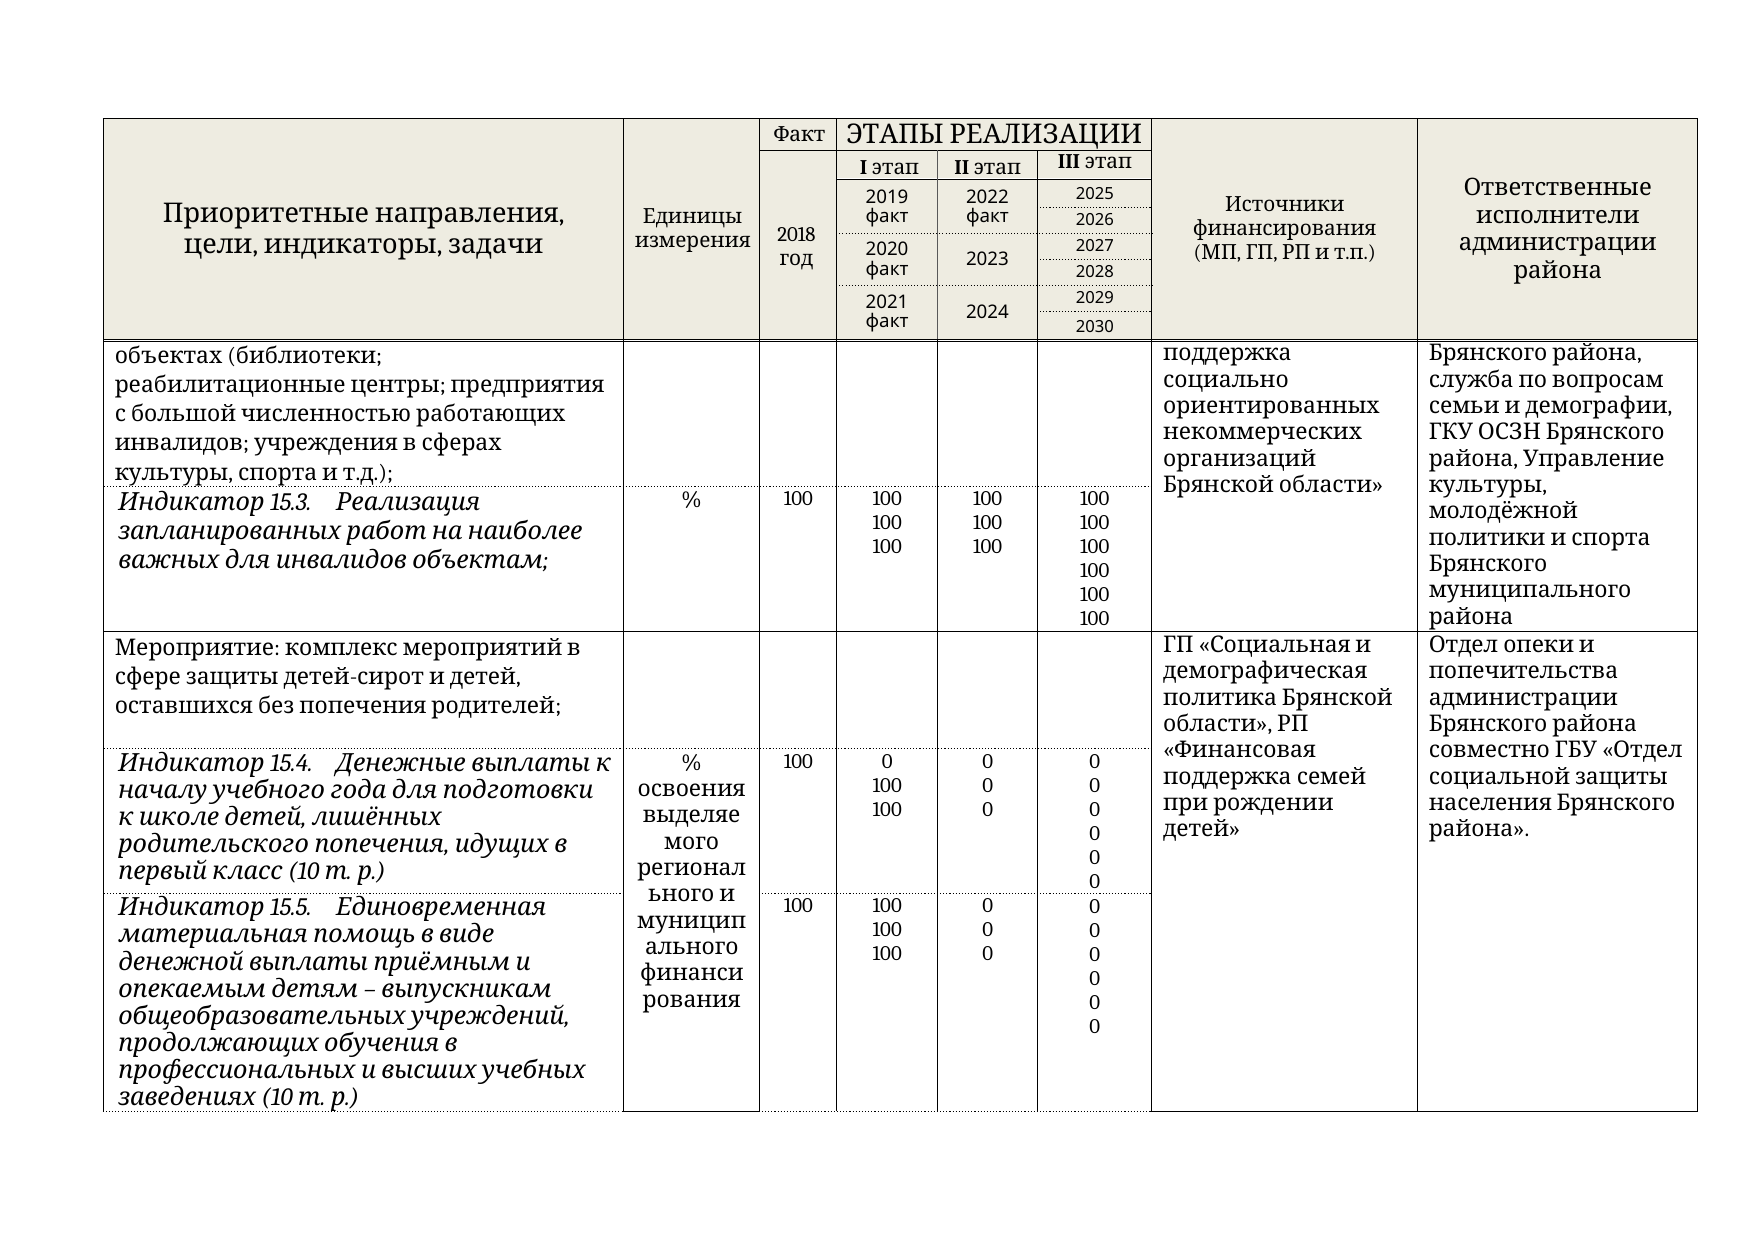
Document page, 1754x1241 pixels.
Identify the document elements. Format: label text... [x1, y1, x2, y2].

table_cell 0 0 0 [938, 893, 1037, 1111]
table_cell 100 100 100 100 100 100 [1038, 486, 1151, 631]
table_cell [837, 342, 937, 486]
table_header Единицы измерения [624, 119, 759, 339]
table_header Приоритетные направления, цели, индикаторы, задачи [104, 119, 623, 339]
table_cell [624, 342, 759, 486]
table_cell 0 0 0 0 0 0 [1038, 893, 1151, 1111]
table_cell 100 100 100 [938, 486, 1037, 631]
table_cell Единовременная материальная помощь в виде денежной выплаты приёмным и опекаемым детям – выпускникам общеобразовательных учреждений, продолжающих обучения в профессиональных и высших учебных заведениях (10 т. р.) [104, 893, 623, 1111]
table_cell 2021 факт [837, 285, 937, 339]
table_cell 2022 факт [938, 180, 1037, 233]
table_cell 100 100 100 [837, 486, 937, 631]
table_cell [760, 342, 836, 486]
table_cell Мероприятие: комплекс мероприятий в сфере защиты детей-сирот и детей, оставшихся без попечения родителей; [104, 632, 623, 748]
table_header Ответственные исполнители администрации района [1418, 119, 1697, 339]
table_cell [938, 342, 1037, 486]
table_cell [938, 632, 1037, 748]
table_header Источники финансирования (МП, ГП, РП и т.п.) [1152, 119, 1417, 339]
table_cell 100 100 100 [837, 893, 937, 1111]
table_cell Отдел опеки и попечительства администрации Брянского района совместно ГБУ «Отдел социальной защиты населения Брянского района». [1418, 632, 1697, 1111]
table_cell % освоения выделяемого регионального и муниципального финансирования [624, 748, 759, 1111]
table_cell I этап [837, 151, 937, 178]
table_cell 0 0 0 0 0 0 [1038, 748, 1151, 893]
table_cell 100 [760, 893, 836, 1111]
table_cell 2028 [1038, 259, 1151, 285]
table_cell [760, 632, 836, 748]
table_cell [1038, 632, 1151, 748]
table_cell 2023 [938, 233, 1037, 285]
table_cell ГП «Социальная и демографическая политика Брянской области», РП «Финансовая поддержка семей при рождении детей» [1152, 632, 1417, 1111]
table_cell 100 [760, 748, 836, 893]
table_cell II этап [938, 151, 1037, 178]
table_cell 2019 факт [837, 180, 937, 233]
table_cell 2025 [1038, 180, 1151, 207]
table_cell 2029 [1038, 285, 1151, 311]
table_cell 2027 [1038, 233, 1151, 259]
table_cell [837, 632, 937, 748]
table_cell 2024 [938, 285, 1037, 339]
table_cell 2018 год [760, 151, 836, 339]
table_cell III этап [1038, 151, 1151, 178]
table_cell Реализация запланированных работ на наиболее важных для инвалидов объектам; [104, 486, 623, 631]
table_header ЭТАПЫ РЕАЛИЗАЦИИ [837, 119, 1151, 150]
table_cell 2020 факт [837, 233, 937, 285]
table_cell [624, 632, 759, 748]
table_cell 2026 [1038, 207, 1151, 233]
table_cell 2030 [1038, 311, 1151, 339]
table_cell 0 0 0 [938, 748, 1037, 893]
table_cell [1038, 342, 1151, 486]
table_cell 0 100 100 [837, 748, 937, 893]
table_cell Денежные выплаты к началу учебного года для подготовки к школе детей, лишённых родительского попечения, идущих в первый класс (10 т. р.) [104, 748, 623, 893]
table_header Факт [760, 119, 836, 150]
table_cell 100 [760, 486, 836, 631]
table_cell % [624, 486, 759, 631]
